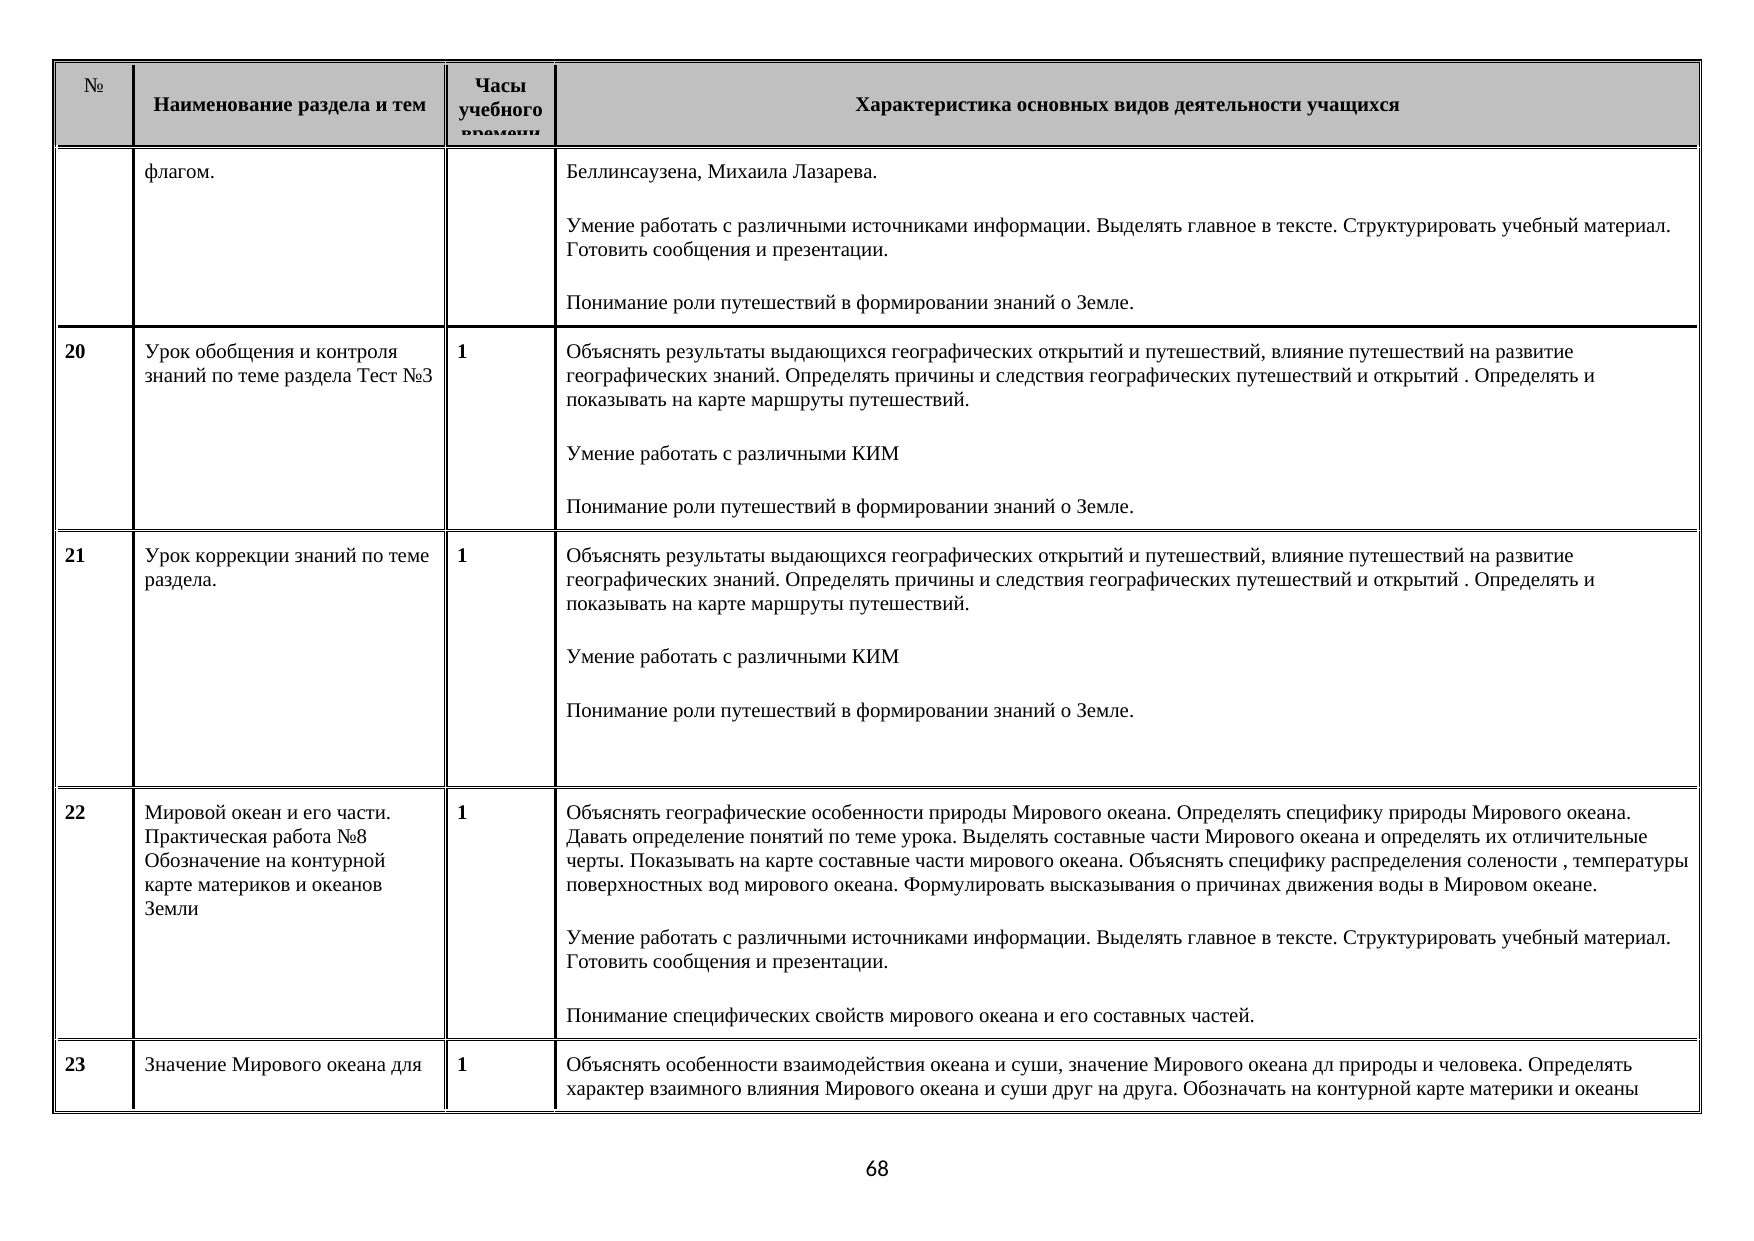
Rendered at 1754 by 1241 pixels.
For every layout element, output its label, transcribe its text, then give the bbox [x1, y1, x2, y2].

table_header № урока [56, 63, 133, 145]
table_cell Мировой океан и его части. Практическая работа №8 Обозначение на контурной карте материков и океанов Земли [135, 789, 444, 1038]
table_cell Объяснять результаты выдающихся географических открытий и путешествий, влияние путешествий на развитие географических знаний. Определять причины и следствия географических путешествий и открытий . Определять и показывать на карте маршруты путешествий. Умение работать с различными КИМ Понимание роли путешествий в формировании знаний о Земле. [555, 529, 1700, 786]
table_cell Объяснять географические особенности природы Мирового океана. Определять специфику природы Мирового океана. Давать определение понятий по теме урока. Выделять составные части Мирового океана и определять их отличительные черты. Показывать на карте составные части мирового океана. Объяснять специфику распределения солености , температуры поверхностных вод мирового океана. Формулировать высказывания о причинах движения воды в Мировом океане. Умение работать с различными источниками информации. Выделять главное в тексте. Структурировать учебный материал. Готовить сообщения и презентации. Понимание специфических свойств мирового океана и его составных частей. [555, 786, 1700, 1038]
table_cell 1 [448, 328, 554, 529]
table_header Часы учебного времени [446, 61, 555, 145]
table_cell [555, 1038, 1700, 1111]
table_cell 1 [446, 1041, 555, 1111]
table_cell 19 [56, 145, 132, 325]
table_cell 20 [56, 325, 132, 529]
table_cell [133, 1038, 446, 1111]
table_header Характеристика основных видов деятельности учащихся [555, 63, 1699, 145]
table_cell 22 [54, 786, 133, 1038]
table_cell Урок обобщения и контроля знаний по теме раздела Тест №3 [135, 328, 444, 529]
table_cell 23 [54, 1038, 133, 1111]
table_cell 1 [448, 149, 554, 325]
table_cell Объяснять результаты выдающихся географических открытий и путешествий, влияние путешествий на развитие географических знаний. Определять причины и следствия географических путешествий и открытий . Определять и показывать на карте маршруты путешествий. Умение работать с различными КИМ Понимание роли путешествий в формировании знаний о Земле. [557, 325, 1699, 529]
table_cell 1 [448, 789, 554, 1038]
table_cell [557, 145, 1699, 325]
table_cell Вокруг света под русским флагом. [135, 149, 444, 325]
table_cell Урок коррекции знаний по теме раздела. [135, 532, 444, 786]
table_cell 21 [54, 529, 133, 786]
table_cell 1 [448, 532, 554, 786]
table_header Наименование раздела и тем [133, 61, 446, 145]
